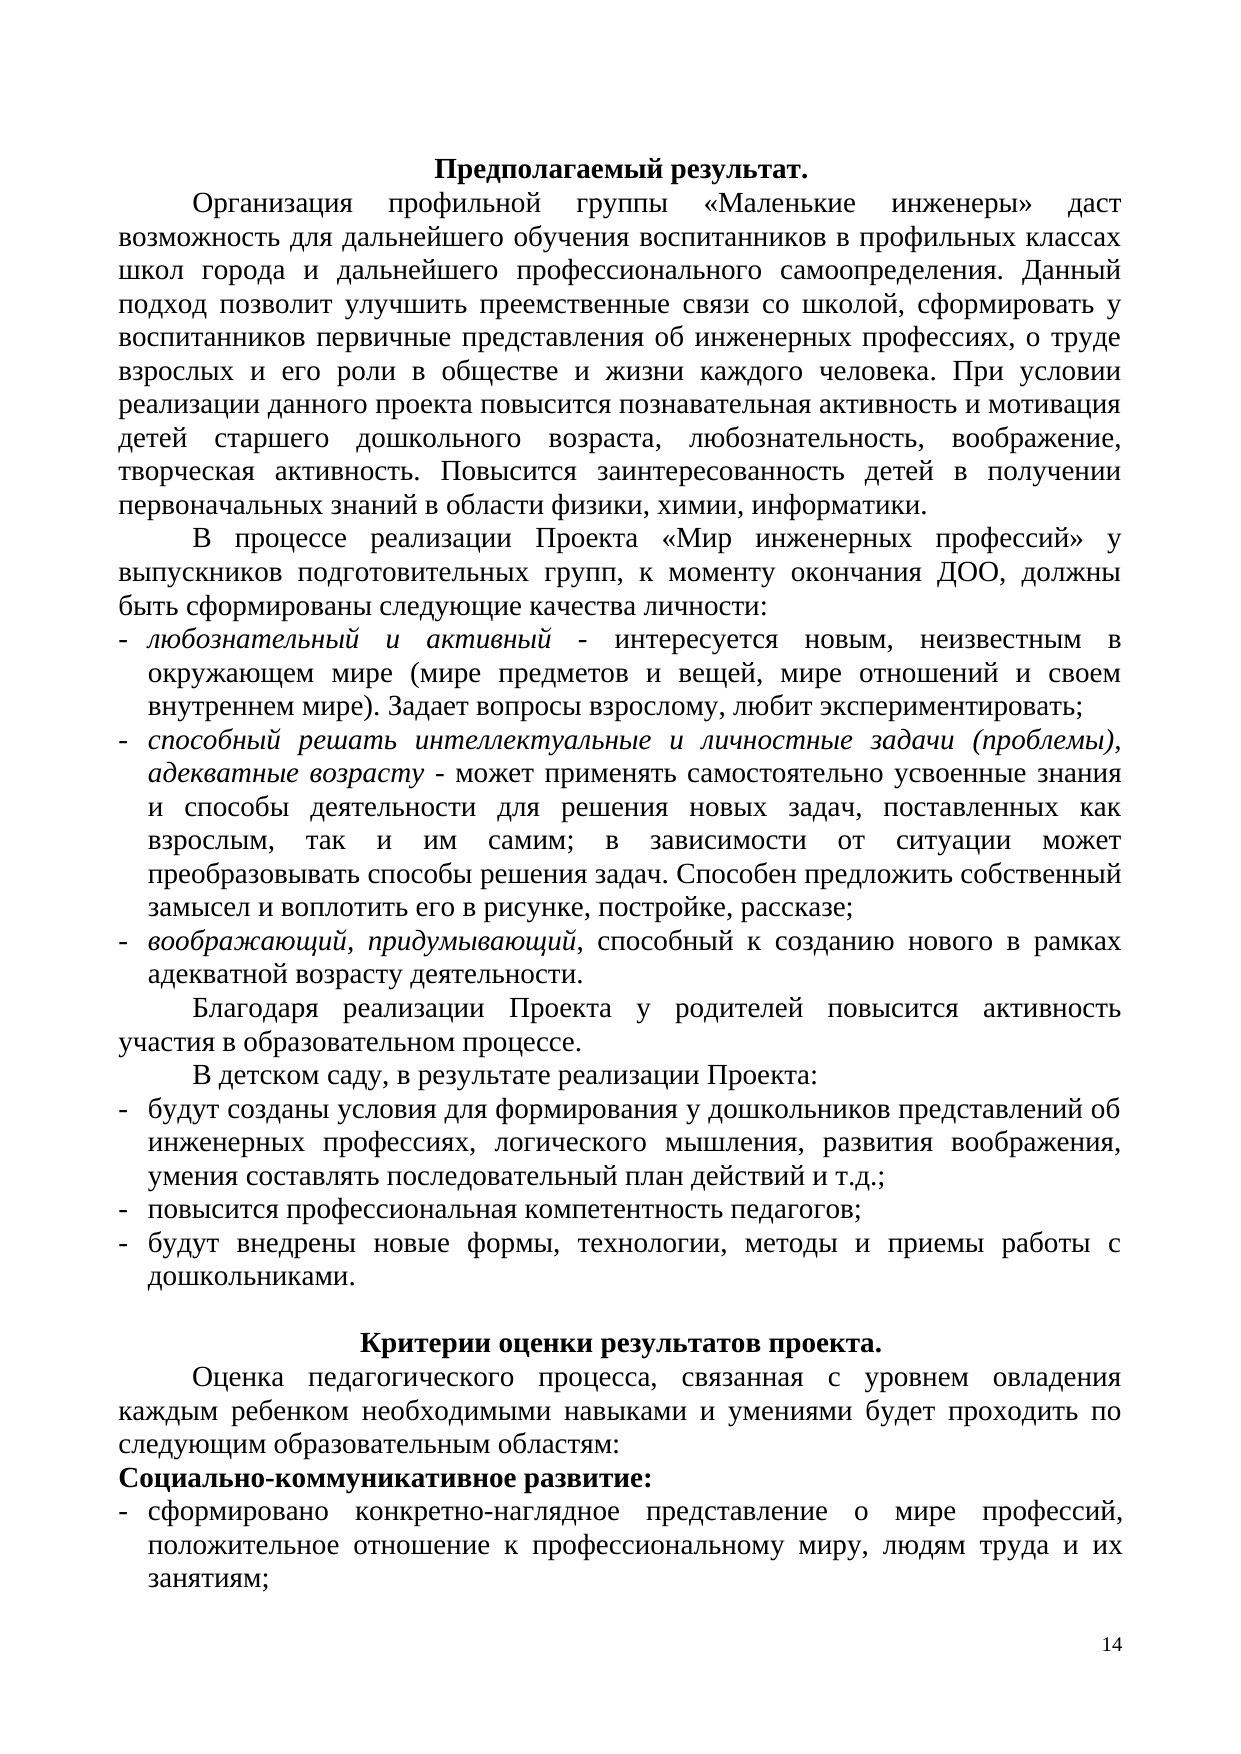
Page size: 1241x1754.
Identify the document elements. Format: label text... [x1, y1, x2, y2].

text Предполагаемый результат. [118, 152, 1124, 185]
text Организация профильной группы «Маленькие инженеры» даст возможность для дальнейшего обучения воспитанников в профильных классах школ города и дальнейшего профессионального самоопределения. Данный подход позволит улучшить преемственные связи со школой, сформировать у воспитанников первичные представления об инженерных профессиях, о труде взрослых и его роли в обществе и жизни каждого человека. При условии реализации данного проекта повысится познавательная активность и мотивация детей старшего дошкольного возраста, любознательность, воображение, творческая активность. Повысится заинтересованность детей в получении первоначальных знаний в области физики, химии, информатики. [118, 185, 1122, 521]
list сформировано конкретно-наглядное представление о мире профессий, положительное отношение к профессиональному миру, людям труда и их занятиям; [118, 1493, 1124, 1594]
text В детском саду, в результате реализации Проекта: [118, 1057, 1122, 1091]
list будут внедрены новые формы, технологии, методы и приемы работы с дошкольниками. [118, 1225, 1122, 1292]
list способный решать интеллектуальные и личностные задачи (проблемы), адекватные возрасту - может применять самостоятельно усвоенные знания и способы деятельности для решения новых задач, поставленных как взрослым, так и им самим; в зависимости от ситуации может преобразовывать способы решения задач. Способен предложить собственный замысел и воплотить его в рисунке, постройке, рассказе; [118, 722, 1122, 923]
list любознательный и активный - интересуется новым, неизвестным в окружающем мире (мире предметов и вещей, мире отношений и своем внутреннем мире). Задает вопросы взрослому, любит экспериментировать; [118, 621, 1122, 722]
list повысится профессиональная компетентность педагогов; [118, 1191, 1122, 1225]
text Благодаря реализации Проекта у родителей повысится активность участия в образовательном процессе. [118, 990, 1122, 1057]
text Критерии оценки результатов проекта. [118, 1326, 1124, 1359]
text Социально-коммуникативное развитие: [118, 1460, 1124, 1493]
list воображающий, придумывающий, способный к созданию нового в рамках адекватной возрасту деятельности. [118, 923, 1122, 990]
text Оценка педагогического процесса, связанная с уровнем овладения каждым ребенком необходимыми навыками и умениями будет проходить по следующим образовательным областям: [118, 1359, 1122, 1460]
text В процессе реализации Проекта «Мир инженерных профессий» у выпускников подготовительных групп, к моменту окончания ДОО, должны быть сформированы следующие качества личности: [118, 521, 1122, 621]
list будут созданы условия для формирования у дошкольников представлений об инженерных профессиях, логического мышления, развития воображения, умения составлять последовательный план действий и т.д.; [118, 1091, 1122, 1191]
